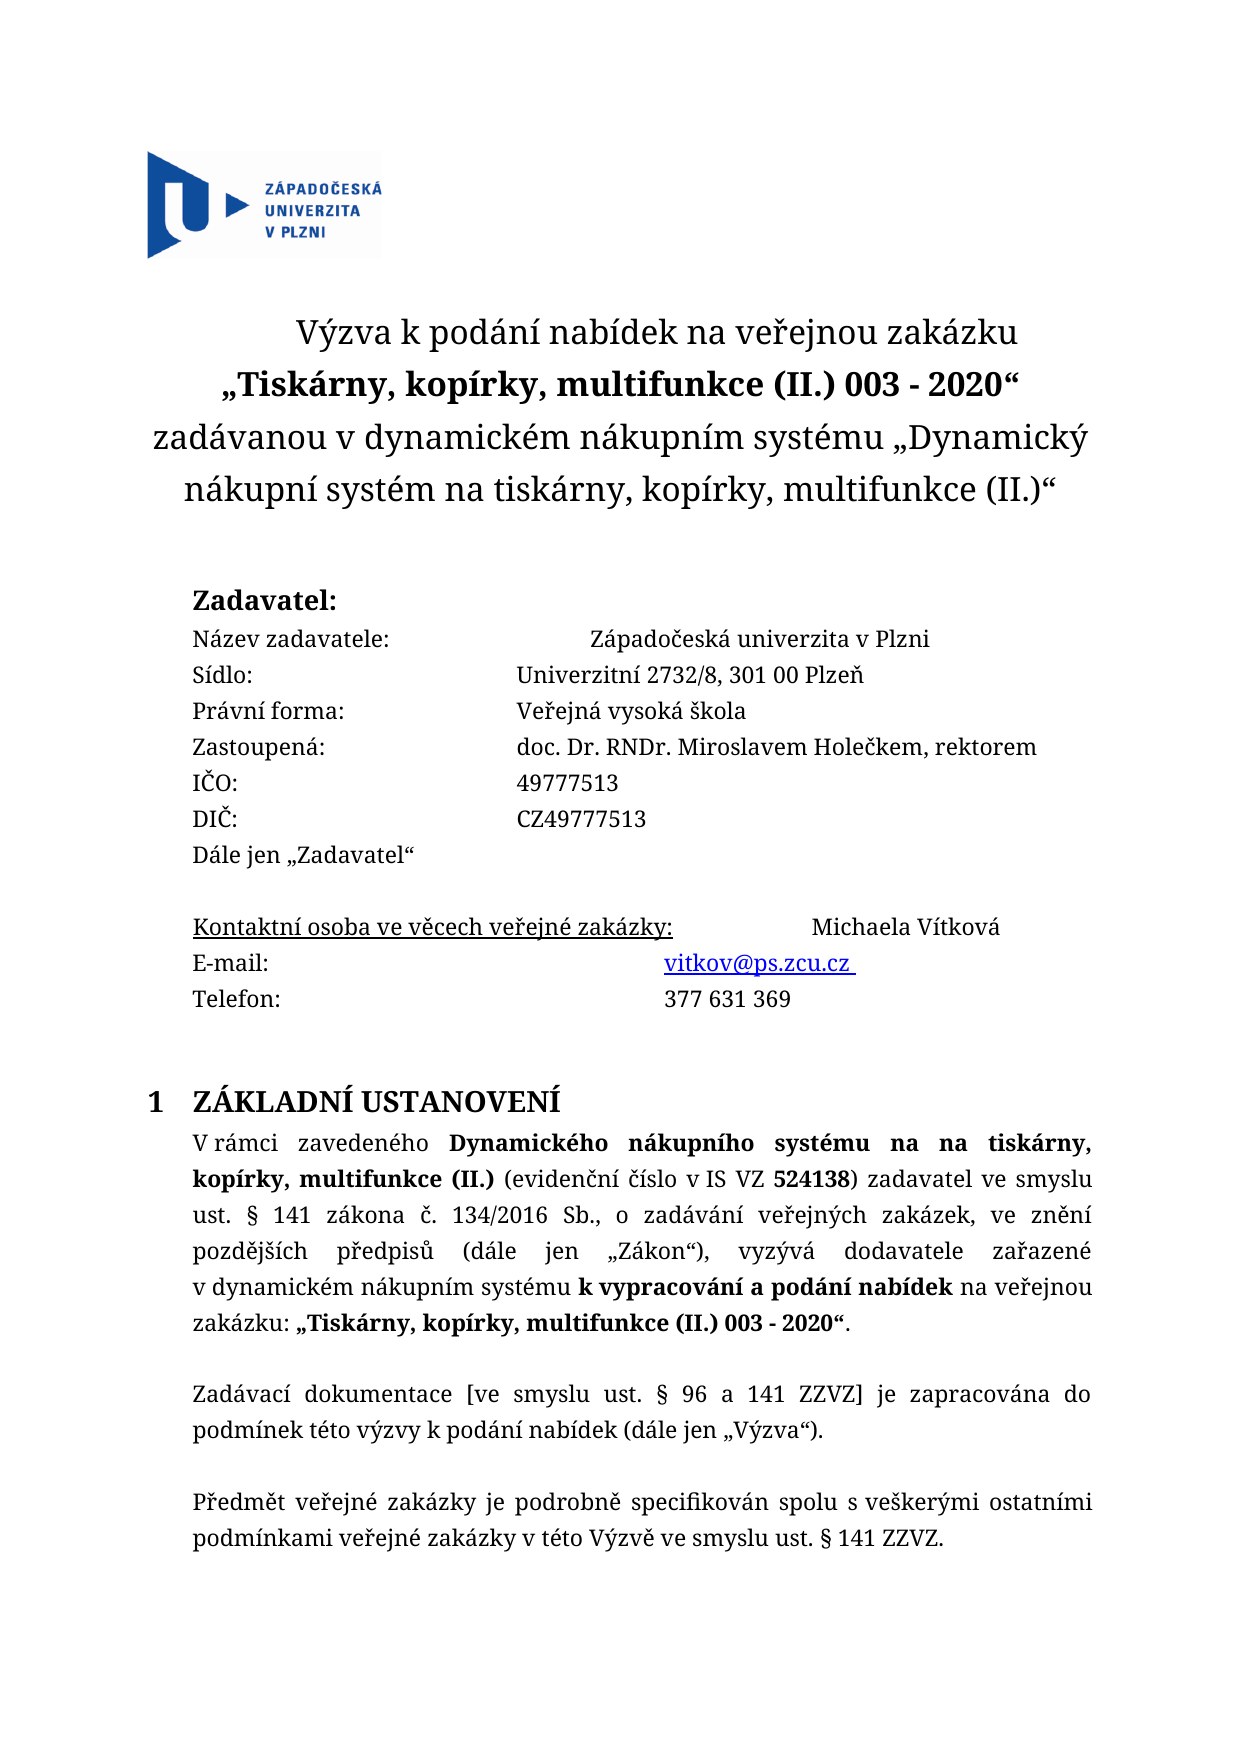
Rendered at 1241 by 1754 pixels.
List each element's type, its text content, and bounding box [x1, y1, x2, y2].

text Dále jen „Zadavatel“ [148, 839, 1093, 870]
text Zadávací dokumentace [ve smyslu ust. § 96 a 141 ZZVZ] je zapracována do podmínek této výzvy k podání nabídek (dále jen „Výzva“). [192, 1378, 1093, 1446]
text IČO: 49777513 [148, 767, 1093, 798]
text Název zadavatele: Západočeská univerzita v Plzni [148, 623, 1093, 655]
text Zadavatel: [192, 581, 1093, 618]
text Sídlo: Univerzitní 2732/8, 301 00 Plzeň [148, 659, 1093, 691]
text V rámci zavedeného Dynamického nákupního systému na na tiskárny, kopírky, multifunkce (II.) (evidenční číslo v IS VZ 524138) zadavatel ve smyslu ust. § 141 zákona č. 134/2016 Sb., o zadávání veřejných zakázek, ve znění pozdějších předpisů (dále jen „Zákon“), vyzývá dodavatele zařazené v dynamickém nákupním systému k vypracování a podání nabídek na veřejnou zakázku: „Tiskárny, kopírky, multifunkce (II.) 003 - 2020“. [192, 1127, 1093, 1338]
text Právní forma: Veřejná vysoká škola [148, 695, 1093, 727]
text Výzva k podání nabídek na veřejnou zakázku „Tiskárny, kopírky, multifunkce (II.) 003 - 2020“ zadávanou v dynamickém nákupním systému „Dynamický nákupní systém na tiskárny, kopírky, multifunkce (II.)“ [148, 309, 1093, 511]
text Zastoupená: doc. Dr. RNDr. Miroslavem Holečkem, rektorem [192, 731, 1093, 762]
picture [147, 151, 382, 259]
text E-mail: vitkov@ps.zcu.cz [148, 947, 1093, 978]
text Předmět veřejné zakázky je podrobně specifikován spolu s veškerými ostatními podmínkami veřejné zakázky v této Výzvě ve smyslu ust. § 141 ZZVZ. [192, 1486, 1093, 1553]
text Telefon: 377 631 369 [148, 983, 1093, 1014]
subtitle ZÁKLADNÍ USTANOVENÍ [148, 1081, 1093, 1121]
text DIČ: CZ49777513 [148, 803, 1093, 834]
text Kontaktní osoba ve věcech veřejné zakázky: Michaela Vítková [148, 911, 1093, 942]
